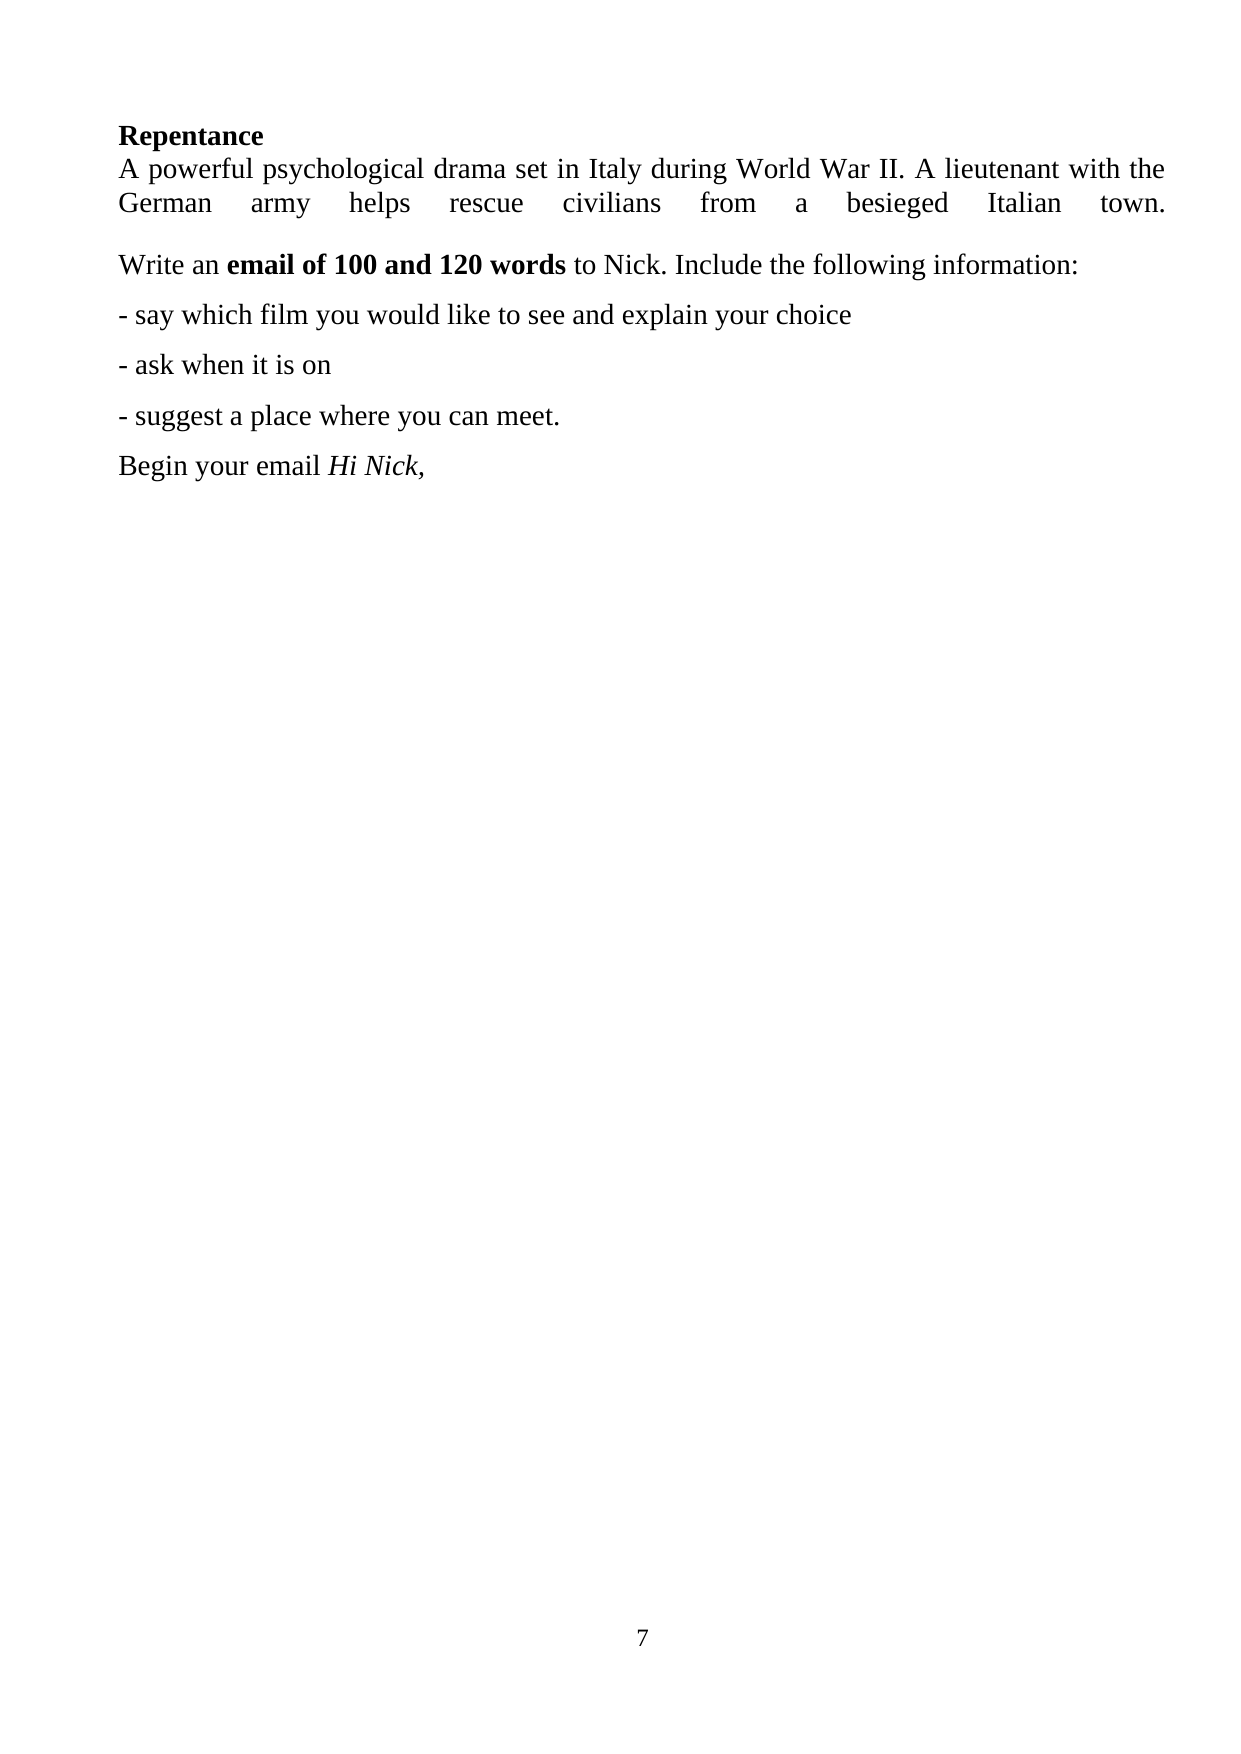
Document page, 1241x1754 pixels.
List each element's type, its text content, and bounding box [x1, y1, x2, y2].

text Write an email of 100 and 120 words to Nick. Include the following information: - say which film you would like to see and explain your choice - ask when it is on - suggest a place where you can meet. Begin your email Hi Nick, [118, 247, 1167, 482]
text Repentance A powerful psychological drama set in Italy during World War II. A lieutenant with the German army helps rescue civilians from a besieged Italian town. [118, 118, 1167, 247]
